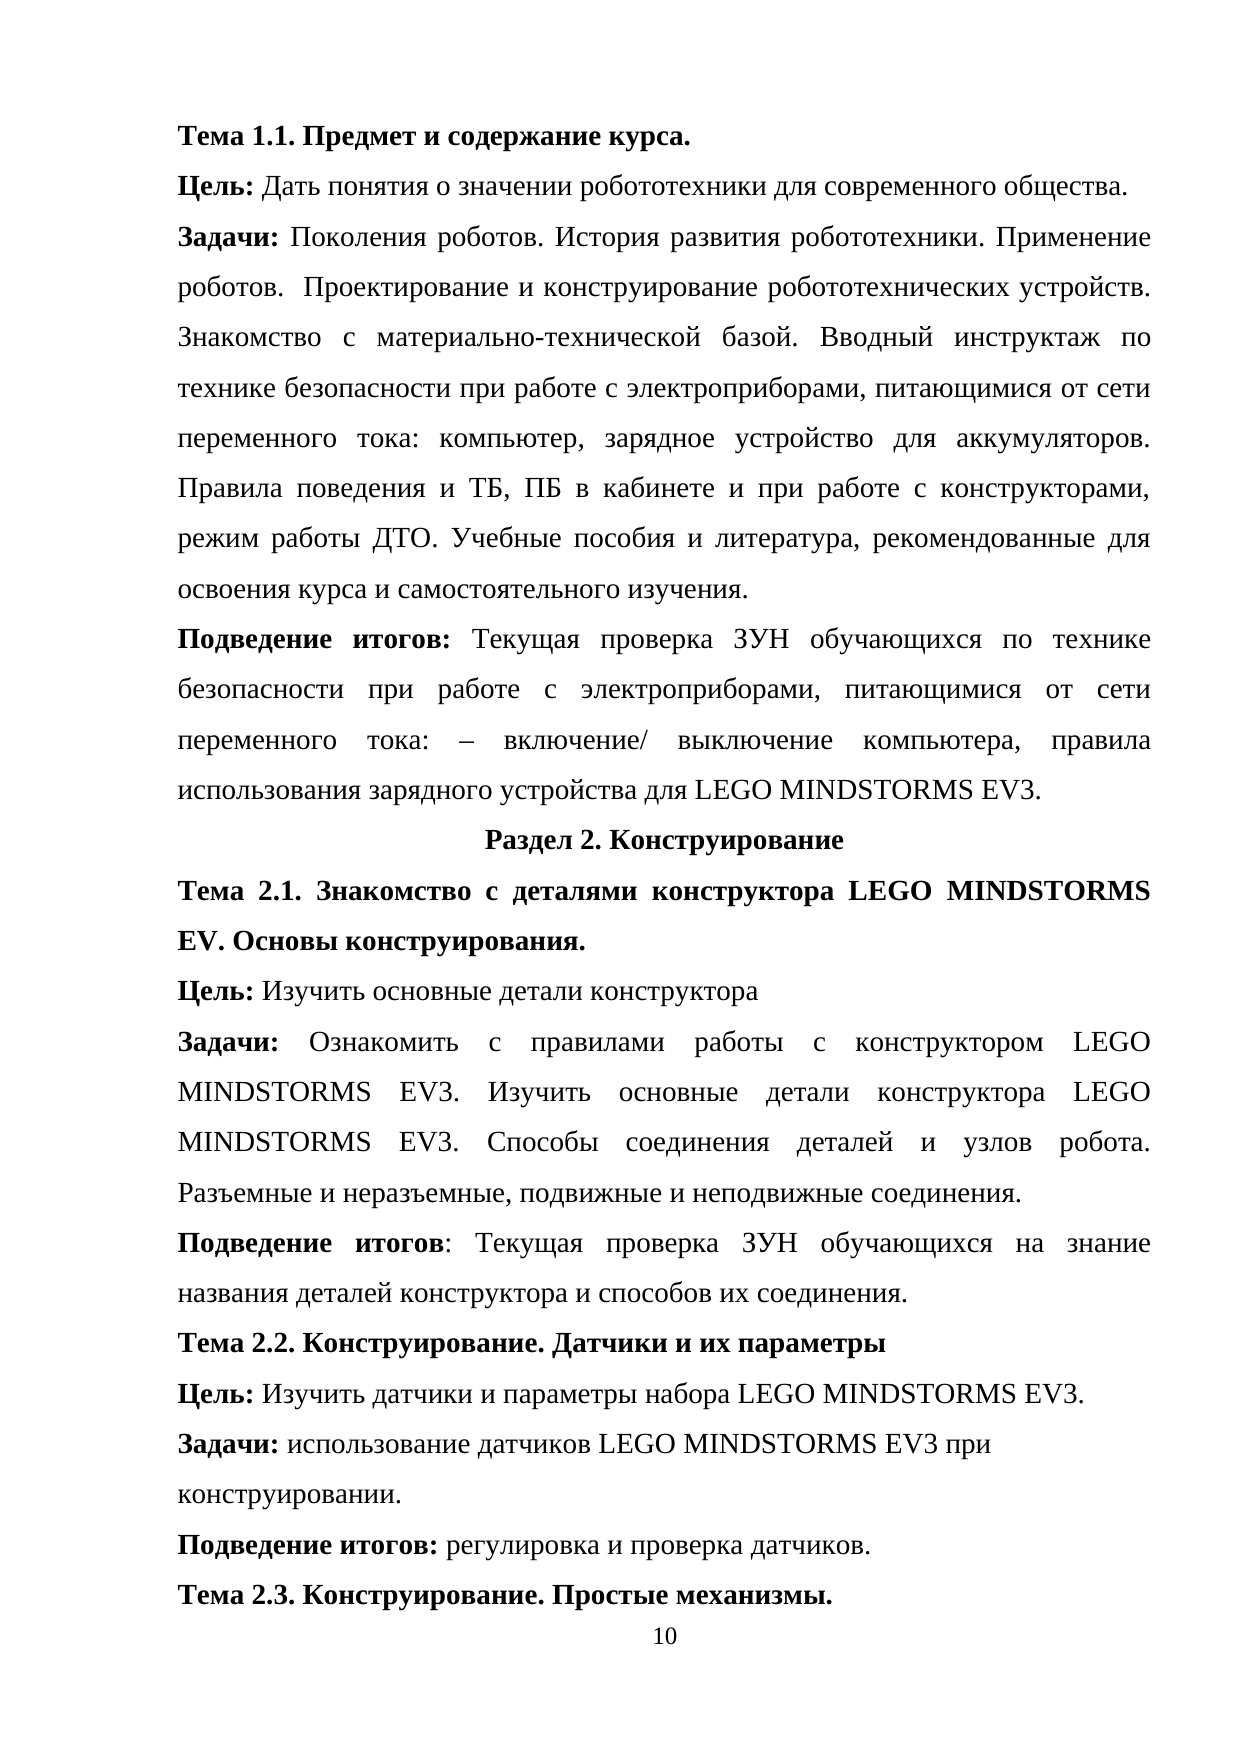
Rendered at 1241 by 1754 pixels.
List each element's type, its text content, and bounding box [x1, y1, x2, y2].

text Задачи: Поколения роботов. История развития робототехники. Применение роботов. Проектирование и конструирование робототехнических устройств. Знакомство с материально-технической базой. Вводный инструктаж по технике безопасности при работе с электроприборами, питающимися от сети переменного тока: компьютер, зарядное устройство для аккумуляторов. Правила поведения и ТБ, ПБ в кабинете и при работе с конструкторами, режим работы ДТО. Учебные пособия и литература, рекомендованные для освоения курса и самостоятельного изучения. [177, 219, 1152, 604]
text Раздел 2. Конструирование [177, 822, 1152, 856]
text Подведение итогов: Текущая проверка ЗУН обучающихся на знание названия деталей конструктора и способов их соединения. [177, 1225, 1152, 1309]
text Цель: Изучить датчики и параметры набора LEGO MINDSTORMS EV3. [177, 1376, 1152, 1409]
text Цель: Дать понятия о значении робототехники для современного общества. [177, 168, 1152, 202]
text Подведение итогов: Текущая проверка ЗУН обучающихся по технике безопасности при работе с электроприборами, питающимися от сети переменного тока: – включение/ выключение компьютера, правила использования зарядного устройства для LEGO MINDSTORMS EV3. [177, 621, 1152, 806]
text Задачи: Ознакомить с правилами работы с конструктором LEGO MINDSTORMS EV3. Изучить основные детали конструктора LEGO MINDSTORMS EV3. Способы соединения деталей и узлов робота. Разъемные и неразъемные, подвижные и неподвижные соединения. [177, 1024, 1152, 1208]
text Подведение итогов: регулировка и проверка датчиков. [177, 1527, 1152, 1560]
text Цель: Изучить основные детали конструктора [177, 973, 1152, 1007]
text Тема 1.1. Предмет и содержание курса. [177, 118, 1152, 152]
text Тема 2.1. Знакомство с деталями конструктора LEGO MINDSTORMS EV. Основы конструирования. [177, 873, 1152, 957]
text Тема 2.3. Конструирование. Простые механизмы. [177, 1577, 1152, 1611]
text Тема 2.2. Конструирование. Датчики и их параметры [177, 1326, 1152, 1359]
text Задачи: использование датчиков LEGO MINDSTORMS EV3 при конструировании. [177, 1426, 1152, 1510]
